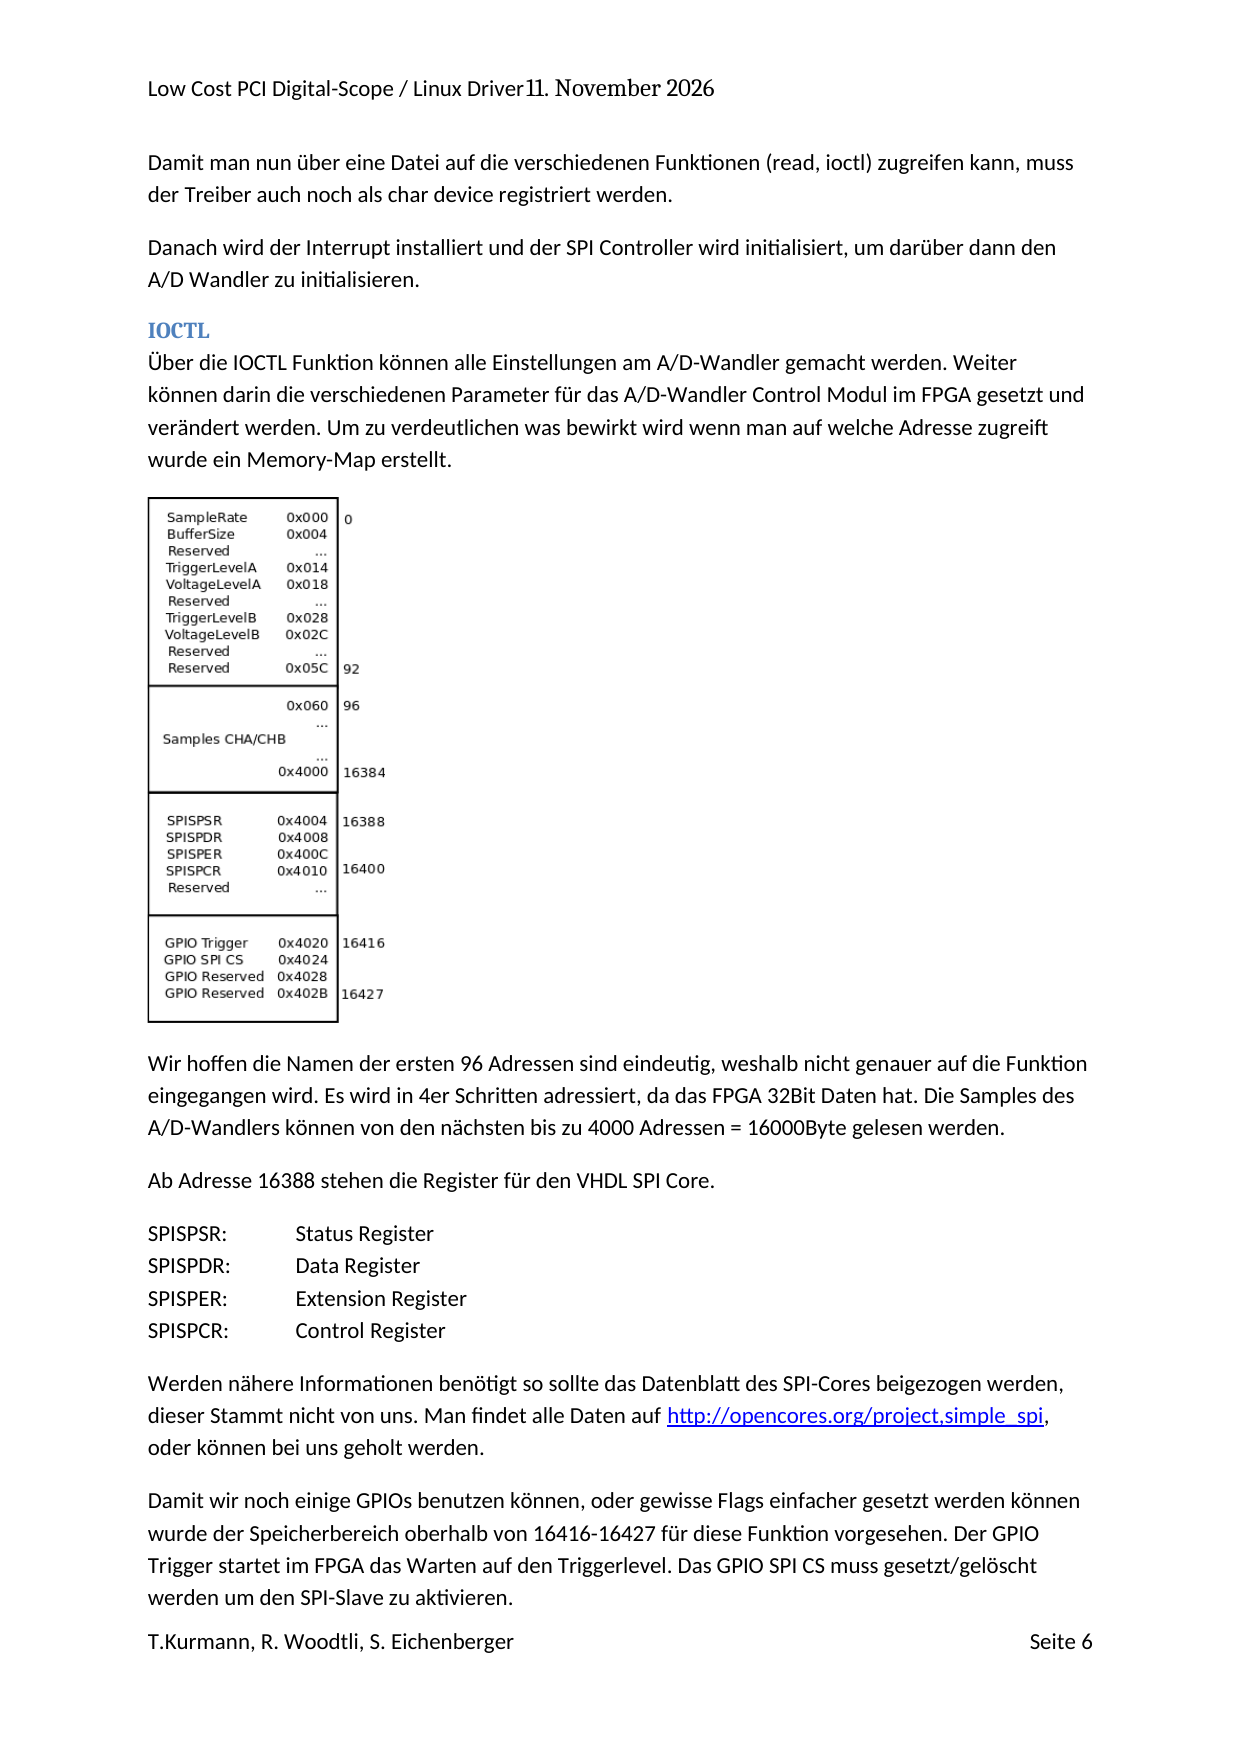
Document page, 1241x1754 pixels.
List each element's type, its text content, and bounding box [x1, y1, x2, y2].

text Damit man nun über eine Datei auf die verschiedenen Funktionen (read, ioctl) zugreifen kann, muss der Treiber auch noch als char device registriert werden. [148, 148, 1093, 208]
text SPISPSR: Status Register SPISPDR: Data Register SPISPER: Extension Register SPISPCR: Control Register [148, 1219, 1093, 1344]
text Damit wir noch einige GPIOs benutzen können, oder gewisse Flags einfacher gesetzt werden können wurde der Speicherbereich oberhalb von 16416-16427 für diese Funktion vorgesehen. Der GPIO Trigger startet im FPGA das Warten auf den Triggerlevel. Das GPIO SPI CS muss gesetzt/gelöscht werden um den SPI-Slave zu aktivieren. [148, 1486, 1093, 1611]
text Wir hoffen die Namen der ersten 96 Adressen sind eindeutig, weshalb nicht genauer auf die Funktion eingegangen wird. Es wird in 4er Schritten adressiert, da das FPGA 32Bit Daten hat. Die Samples des A/D-Wandlers können von den nächsten bis zu 4000 Adressen = 16000Byte gelesen werden. [148, 1049, 1093, 1141]
text Danach wird der Interrupt installiert und der SPI Controller wird initialisiert, um darüber dann den A/D Wandler zu initialisieren. [148, 233, 1093, 293]
picture [147, 497, 385, 1024]
subtitle IOCTL [148, 318, 1093, 344]
text Über die IOCTL Funktion können alle Einstellungen am A/D-Wandler gemacht werden. Weiter können darin die verschiedenen Parameter für das A/D-Wandler Control Modul im FPGA gesetzt und verändert werden. Um zu verdeutlichen was bewirkt wird wenn man auf welche Adresse zugreift wurde ein Memory-Map erstellt. [148, 348, 1093, 473]
text Werden nähere Informationen benötigt so sollte das Datenblatt des SPI-Cores beigezogen werden, dieser Stammt nicht von uns. Man findet alle Daten auf http://opencores.org/project,simple_spi, oder können bei uns geholt werden. [148, 1369, 1093, 1461]
text Ab Adresse 16388 stehen die Register für den VHDL SPI Core. [148, 1166, 1093, 1194]
